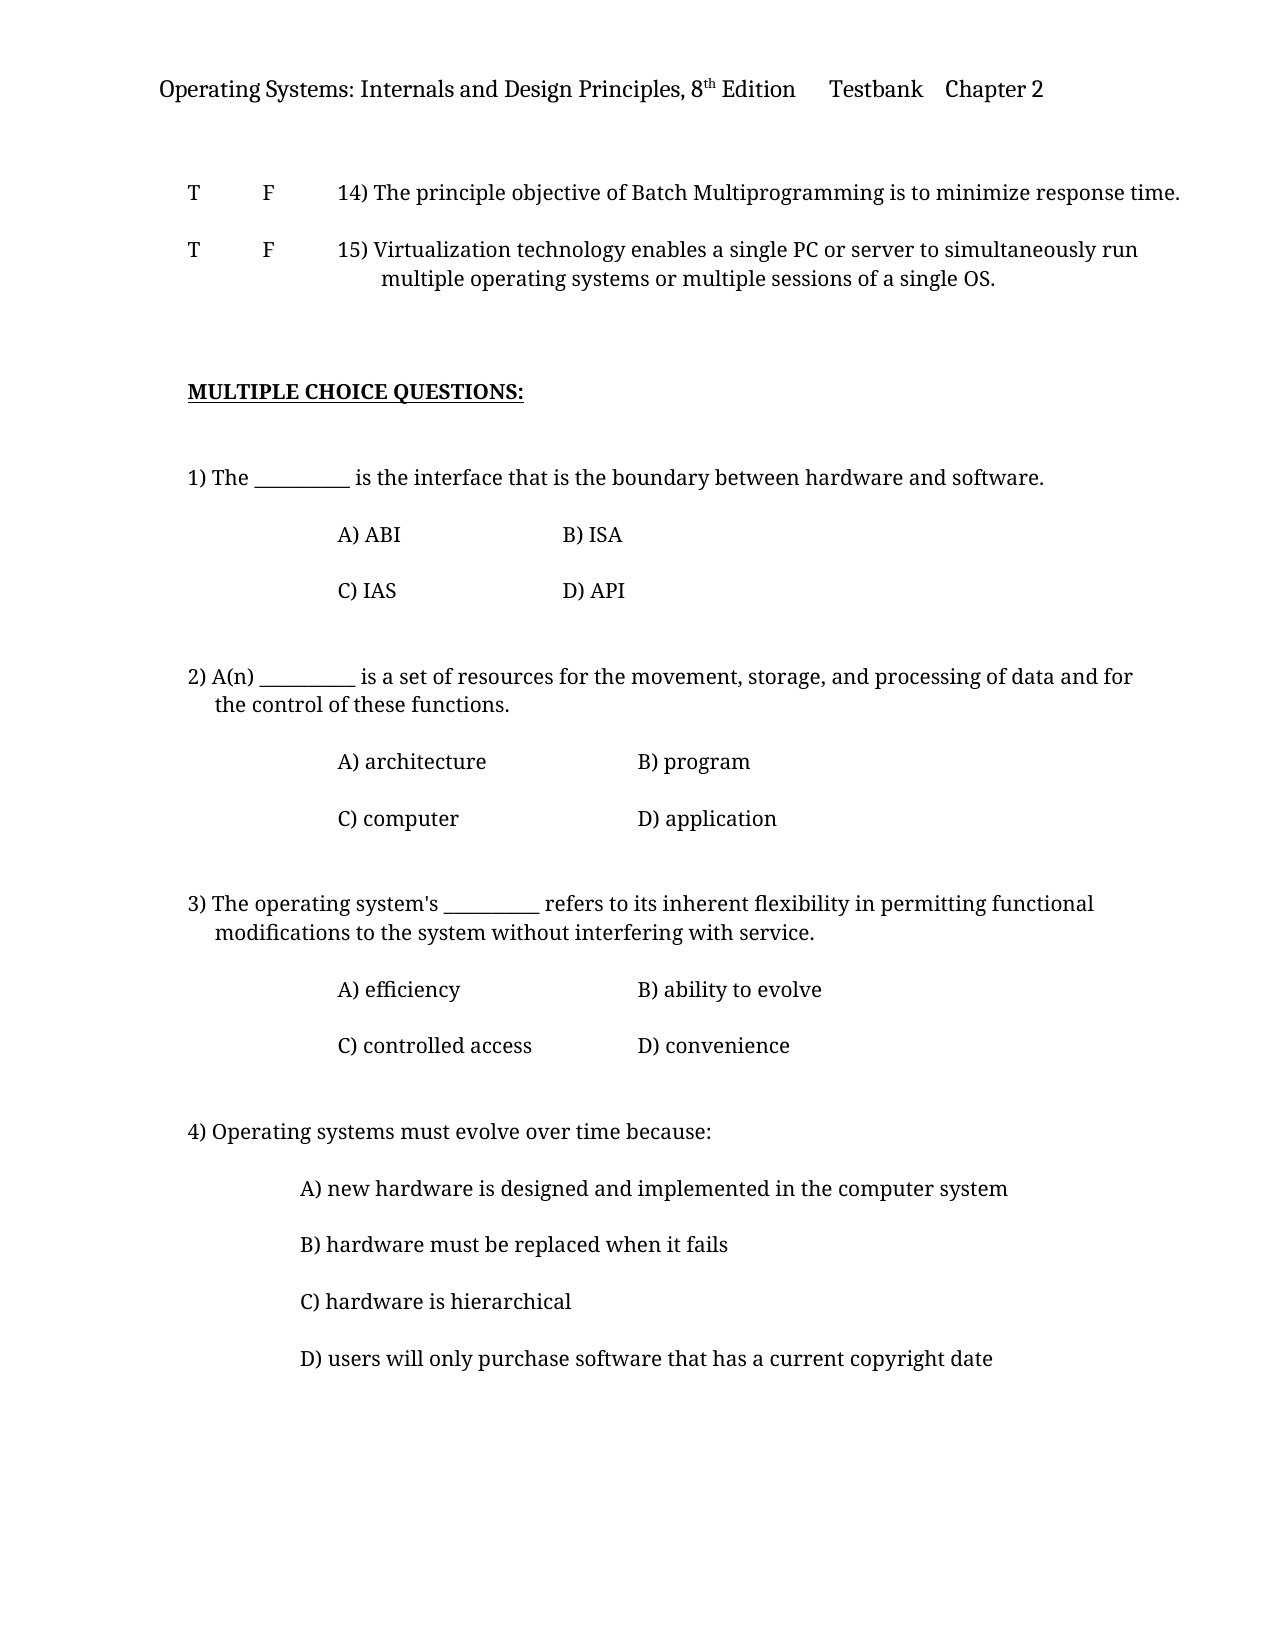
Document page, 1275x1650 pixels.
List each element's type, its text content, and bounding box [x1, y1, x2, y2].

text T F 15) Virtualization technology enables a single PC or server to simultaneously run [187, 235, 1275, 264]
text 4) Operating systems must evolve over time because: [187, 1117, 1275, 1145]
text A) efficiency B) ability to evolve [300, 975, 1275, 1003]
text T F 14) The principle objective of Batch Multiprogramming is to minimize response time. [187, 178, 1275, 207]
text 3) The operating system's __________ refers to its inherent flexibility in permitting functional [187, 889, 1275, 918]
text the control of these functions. [187, 690, 1275, 719]
text 2) A(n) __________ is a set of resources for the movement, storage, and processing of data and for [187, 662, 1275, 690]
text modifications to the system without interfering with service. [187, 918, 1275, 946]
text B) hardware must be replaced when it fails [300, 1231, 1275, 1259]
text C) IAS D) API [300, 577, 1275, 605]
text 1) The __________ is the interface that is the boundary between hardware and software. [187, 463, 1275, 491]
text C) computer D) application [300, 804, 1275, 832]
text multiple operating systems or multiple sessions of a single OS. [187, 264, 1275, 292]
text A) new hardware is designed and implemented in the computer system [300, 1174, 1275, 1202]
text C) controlled access D) convenience [300, 1032, 1275, 1060]
text A) architecture B) program [300, 747, 1275, 776]
text C) hardware is hierarchical [300, 1287, 1275, 1316]
text MULTIPLE CHOICE QUESTIONS: [187, 377, 1275, 406]
text D) users will only purchase software that has a current copyright date [300, 1344, 1275, 1373]
text A) ABI B) ISA [300, 520, 1275, 548]
